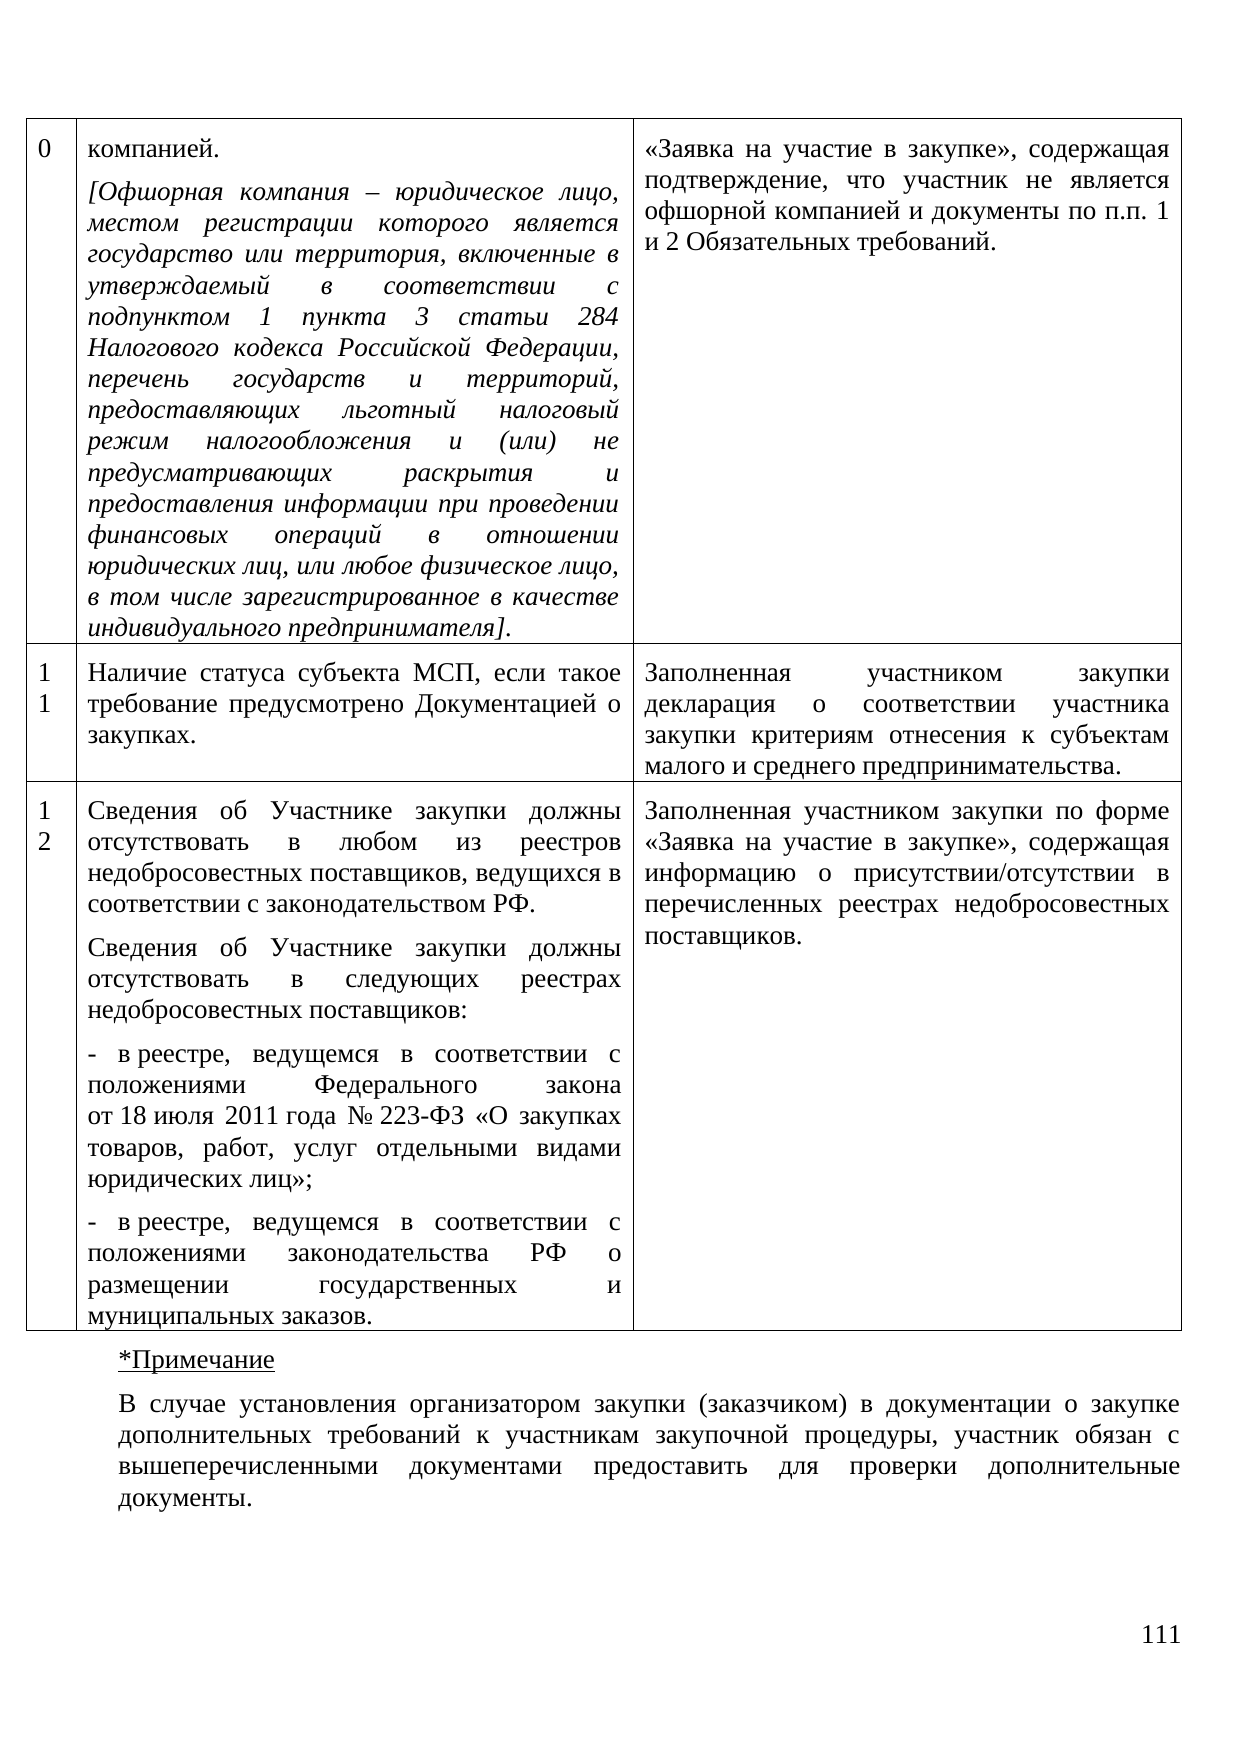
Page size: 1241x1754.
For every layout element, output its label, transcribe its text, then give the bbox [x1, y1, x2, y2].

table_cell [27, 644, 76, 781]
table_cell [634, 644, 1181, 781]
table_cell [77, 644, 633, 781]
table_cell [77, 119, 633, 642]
text *Примечание [118, 1343, 1181, 1375]
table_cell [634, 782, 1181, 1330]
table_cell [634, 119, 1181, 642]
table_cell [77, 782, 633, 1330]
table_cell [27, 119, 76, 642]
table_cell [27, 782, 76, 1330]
text В случае установления организатором закупки (заказчиком) в документации о закупке дополнительных требований к участникам закупочной процедуры, участник обязан с вышеперечисленными документами предоставить для проверки дополнительные документы. [118, 1387, 1181, 1512]
